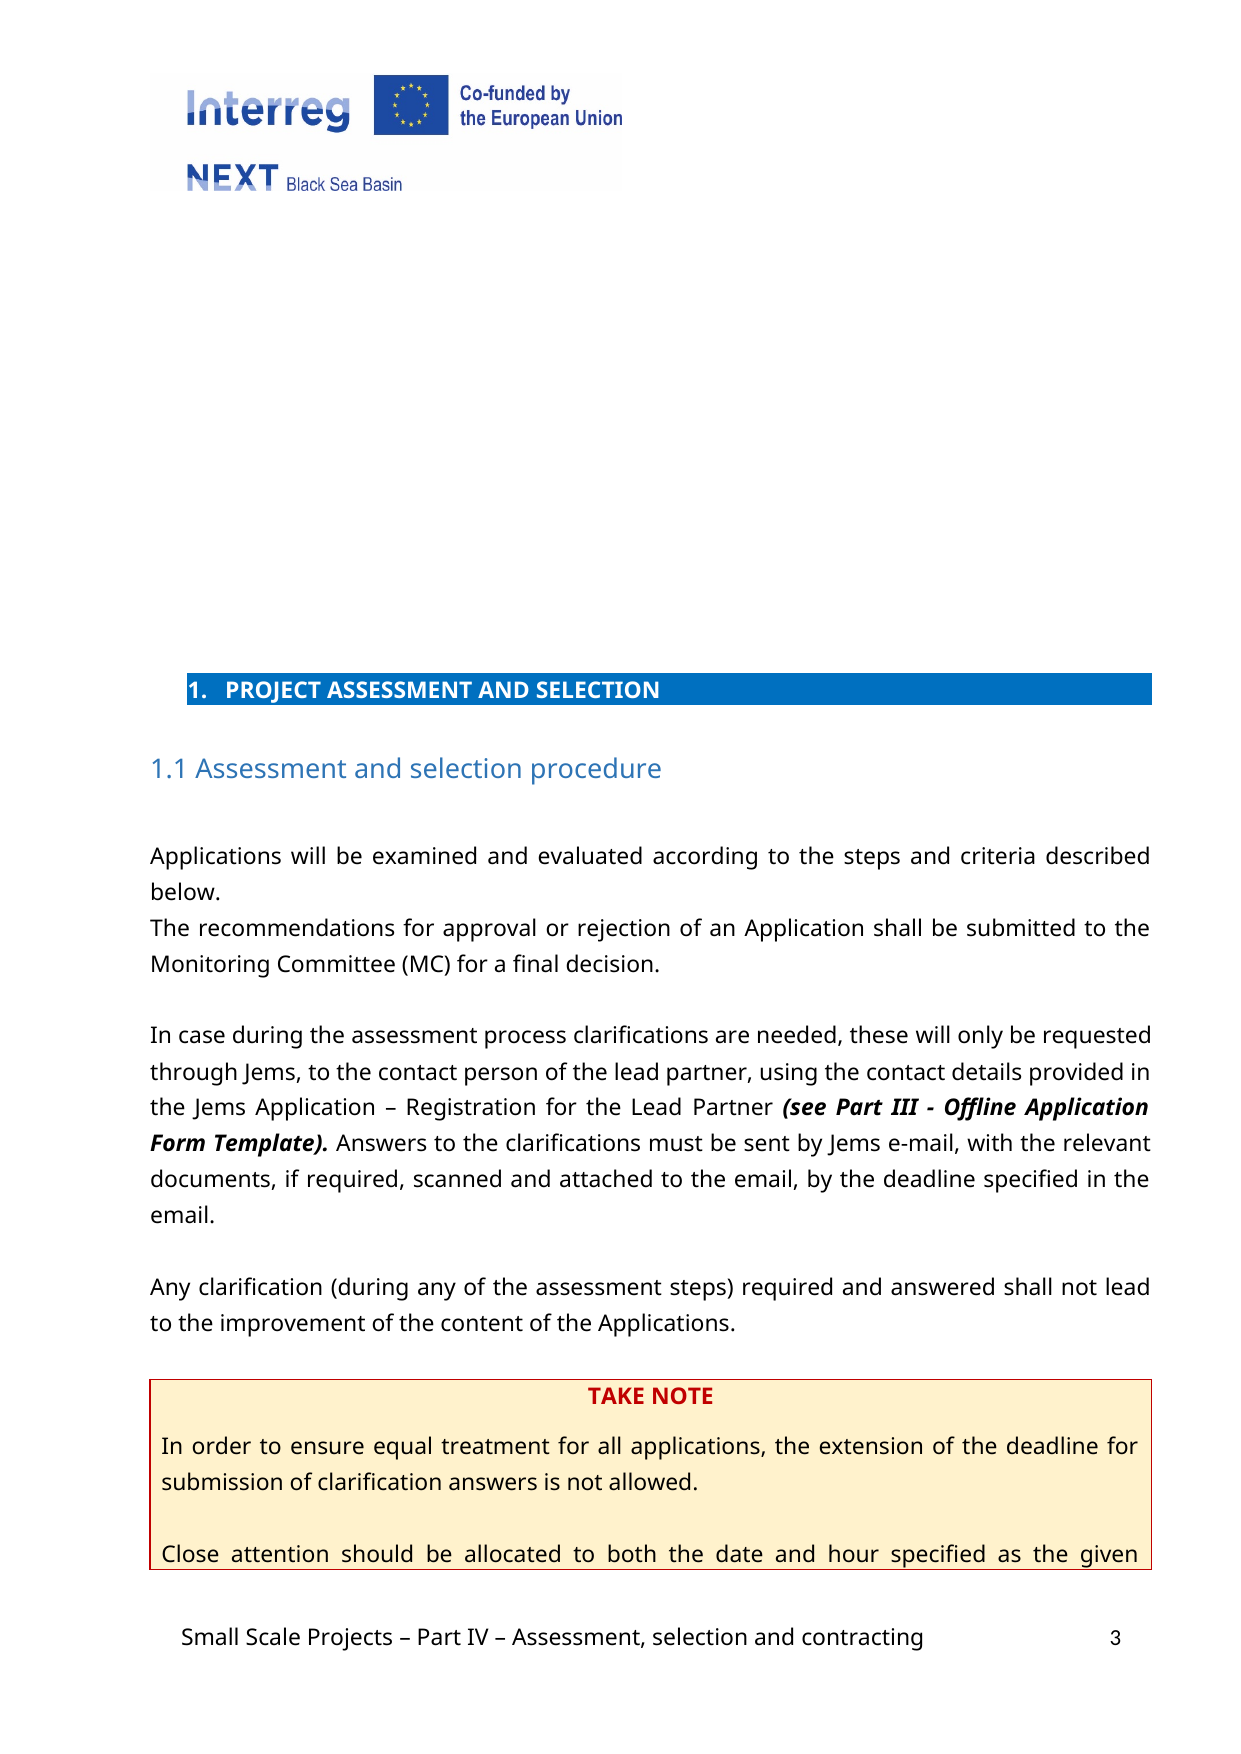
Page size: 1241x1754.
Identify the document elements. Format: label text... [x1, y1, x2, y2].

subtitle 1.1 Assessment and selection procedure [150, 749, 1152, 786]
picture [150, 73, 622, 191]
list PROJECT ASSESSMENT AND SELECTION [187, 673, 1152, 705]
text In case during the assessment process clarifications are needed, these will only be requested through Jems, to the contact person of the lead partner, using the contact details provided in the Jems Application – Registration for the Lead Partner (see Part III - Offline Application Form Template). Answers to the clarifications must be sent by Jems e-mail, with the relevant documents, if required, scanned and attached to the email, by the deadline specified in the email. [150, 1019, 1152, 1230]
text Any clarification (during any of the assessment steps) required and answered shall not lead to the improvement of the content of the Applications. [150, 1271, 1152, 1338]
text The recommendations for approval or rejection of an Application shall be submitted to the Monitoring Committee (MC) for a final decision. [150, 912, 1152, 979]
text Applications will be examined and evaluated according to the steps and criteria described below. [150, 840, 1152, 907]
